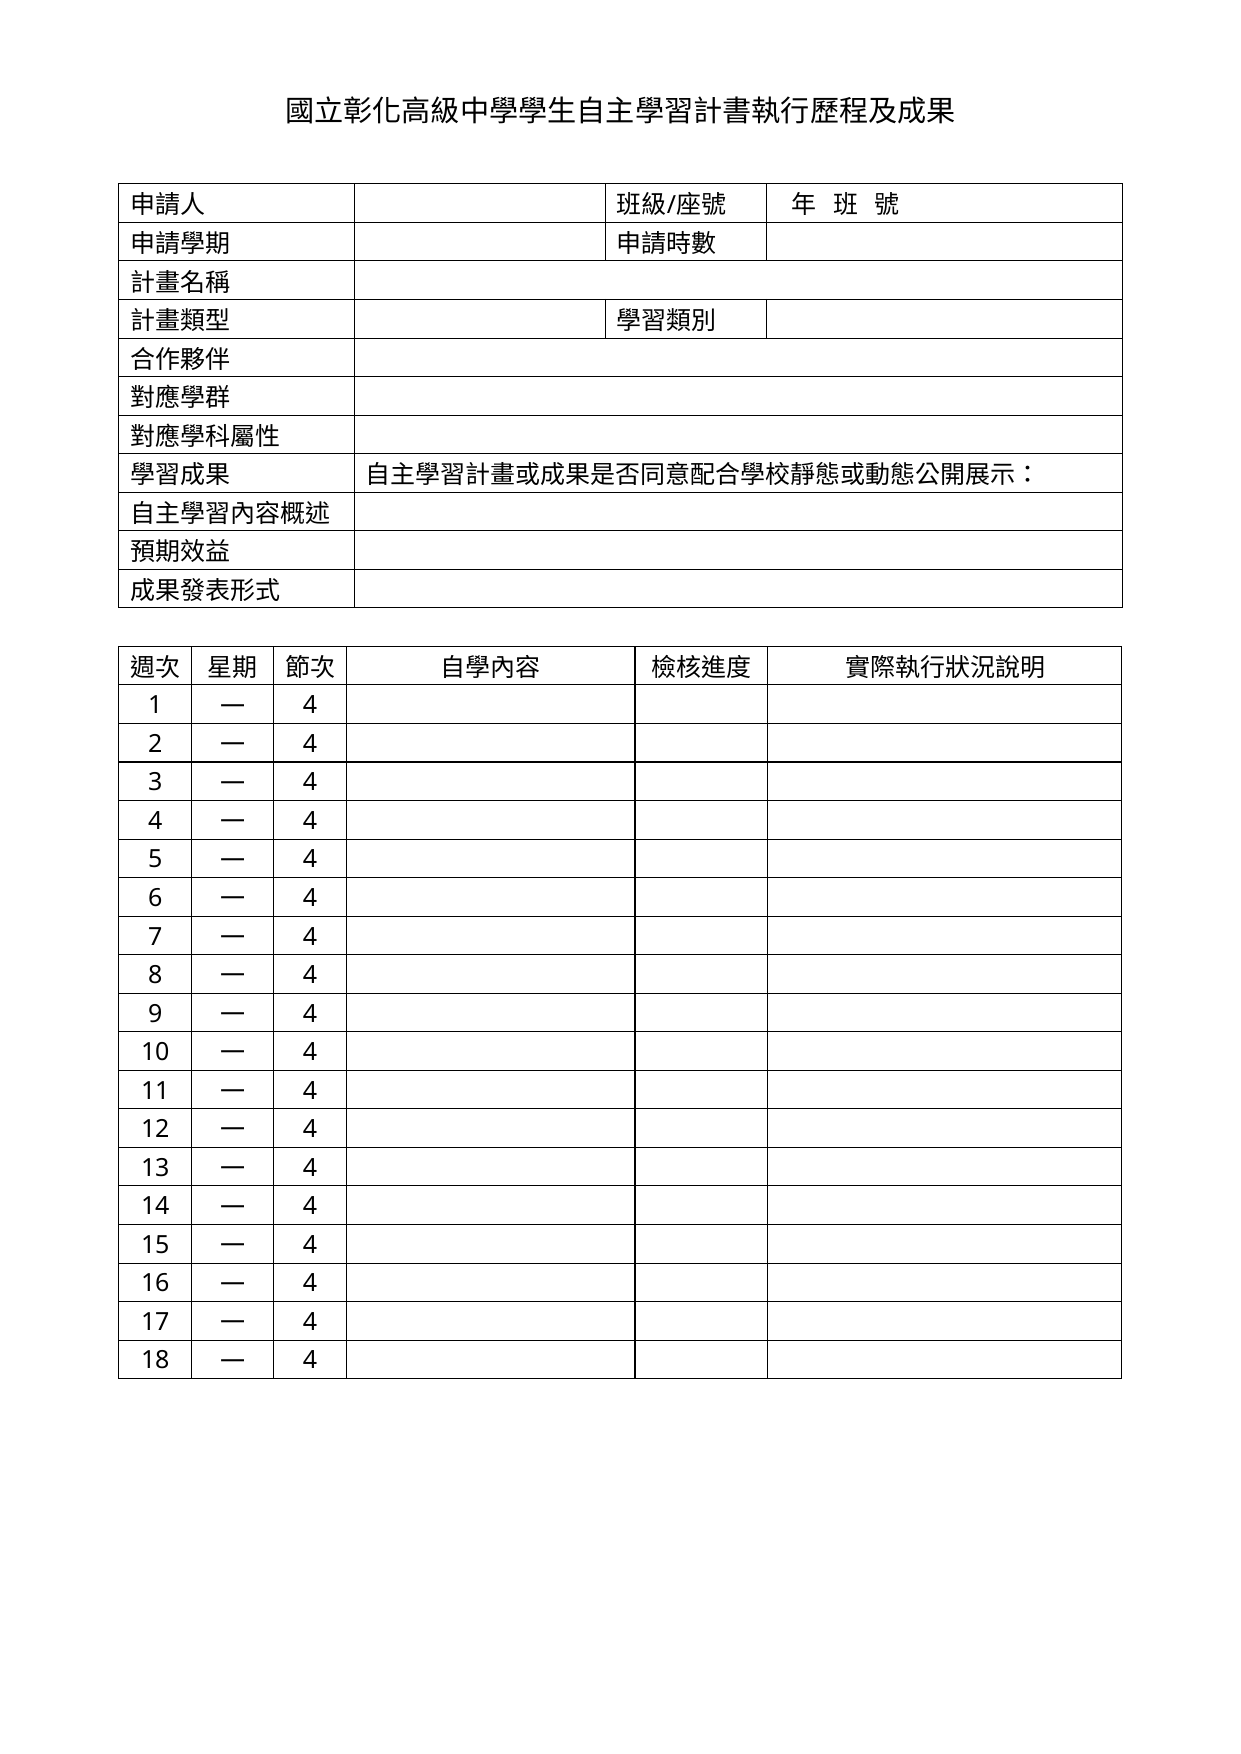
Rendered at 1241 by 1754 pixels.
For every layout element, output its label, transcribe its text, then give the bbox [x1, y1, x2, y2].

table_cell 18 [119, 1341, 191, 1378]
table_header 自學內容 [347, 647, 634, 684]
table_cell 14 [119, 1186, 191, 1224]
table_cell 申請時數 [606, 223, 766, 260]
table_cell 一 [192, 1071, 273, 1108]
table_cell [347, 917, 634, 954]
table_cell [768, 1264, 1121, 1301]
table_cell [767, 300, 1122, 337]
table_cell [636, 1302, 767, 1339]
table_cell [768, 1186, 1121, 1224]
table_cell 4 [274, 1302, 346, 1339]
table_cell 對應學群 [119, 377, 354, 414]
table_cell [636, 1225, 767, 1262]
table_cell [347, 724, 634, 761]
table_cell 4 [274, 801, 346, 838]
table_header 週次 [119, 647, 191, 684]
table_cell 自主學習內容概述 [119, 493, 354, 530]
table_cell [636, 1264, 767, 1301]
table_cell 申請學期 [119, 223, 354, 260]
table_cell 一 [192, 1302, 273, 1339]
table_cell 9 [119, 994, 191, 1031]
table_cell 4 [274, 1264, 346, 1301]
text 國立彰化高級中學學生自主學習計書執行歷程及成果 [118, 71, 1122, 146]
table_cell 4 [274, 763, 346, 800]
table_cell [347, 1225, 634, 1262]
table_cell 計畫類型 [119, 300, 354, 337]
table_cell [355, 261, 1122, 299]
table_cell [636, 1032, 767, 1070]
table_cell [355, 531, 1122, 569]
table_cell 計畫名稱 [119, 261, 354, 299]
table_cell 4 [274, 685, 346, 723]
table_cell 16 [119, 1264, 191, 1301]
table_cell [768, 1109, 1121, 1147]
table_cell [767, 223, 1122, 260]
table_cell 一 [192, 1225, 273, 1262]
table_cell 2 [119, 724, 191, 761]
table_cell [636, 917, 767, 954]
table_cell 一 [192, 1032, 273, 1070]
table_header 節次 [274, 647, 346, 684]
table_header 申請人 [119, 184, 354, 222]
table_cell 學習成果 [119, 454, 354, 492]
table_cell [768, 1071, 1121, 1108]
table_cell [347, 1264, 634, 1301]
table_cell [347, 1032, 634, 1070]
table_header 檢核進度 [636, 647, 767, 684]
table_cell 4 [274, 1148, 346, 1185]
table_cell [768, 1032, 1121, 1070]
table_cell [347, 878, 634, 916]
table_cell [355, 570, 1122, 607]
table_cell 1 [119, 685, 191, 723]
table_cell 一 [192, 1264, 273, 1301]
table_cell [347, 1148, 634, 1185]
table_cell [768, 878, 1121, 916]
table_cell [347, 763, 634, 800]
table_cell [636, 1109, 767, 1147]
table_cell [636, 685, 767, 723]
table_cell 一 [192, 1109, 273, 1147]
table_cell [768, 917, 1121, 954]
table_cell [768, 763, 1121, 800]
table_cell [768, 1302, 1121, 1339]
table_cell [636, 1341, 767, 1378]
table_cell [636, 801, 767, 838]
table_cell [768, 955, 1121, 993]
table_cell 4 [274, 1341, 346, 1378]
table_cell [347, 955, 634, 993]
table_cell [636, 878, 767, 916]
table_cell [355, 300, 605, 337]
table_cell 6 [119, 878, 191, 916]
table_header 班級/座號 [606, 184, 766, 222]
table_cell 一 [192, 917, 273, 954]
table_cell 一 [192, 801, 273, 838]
table_cell 學習類別 [606, 300, 766, 337]
table_cell [355, 223, 605, 260]
table_cell [636, 840, 767, 877]
table_cell [636, 955, 767, 993]
table_cell [355, 416, 1122, 453]
table_cell [768, 994, 1121, 1031]
table_cell 預期效益 [119, 531, 354, 569]
table_header 年 班 號 [767, 184, 1122, 222]
table_cell 4 [274, 1032, 346, 1070]
table_cell 合作夥伴 [119, 339, 354, 376]
table_cell 8 [119, 955, 191, 993]
table_cell [768, 1148, 1121, 1185]
table_cell [347, 1302, 634, 1339]
table_cell 4 [274, 955, 346, 993]
table_cell 3 [119, 763, 191, 800]
table_cell 11 [119, 1071, 191, 1108]
table_cell 15 [119, 1225, 191, 1262]
table_cell 一 [192, 955, 273, 993]
table_cell 7 [119, 917, 191, 954]
table_cell [355, 339, 1122, 376]
table_cell 13 [119, 1148, 191, 1185]
table_cell 5 [119, 840, 191, 877]
table_cell [768, 1341, 1121, 1378]
table_cell 4 [274, 994, 346, 1031]
table_cell [347, 1071, 634, 1108]
table_cell 一 [192, 840, 273, 877]
table_cell [347, 1109, 634, 1147]
table_cell 4 [274, 1071, 346, 1108]
table_cell 對應學科屬性 [119, 416, 354, 453]
table_cell [347, 1186, 634, 1224]
table_cell 4 [274, 917, 346, 954]
table_header [355, 184, 605, 222]
table_header 實際執行狀況說明 [768, 647, 1121, 684]
table_cell 4 [274, 724, 346, 761]
table_cell [768, 724, 1121, 761]
table_cell 4 [274, 878, 346, 916]
table_cell 一 [192, 1186, 273, 1224]
table_cell 12 [119, 1109, 191, 1147]
table_cell 成果發表形式 [119, 570, 354, 607]
table_cell [768, 840, 1121, 877]
table_cell 一 [192, 994, 273, 1031]
table_cell 自主學習計畫或成果是否同意配合學校靜態或動態公開展示： [355, 454, 1122, 492]
table_cell 10 [119, 1032, 191, 1070]
table_cell 一 [192, 724, 273, 761]
table_cell 一 [192, 685, 273, 723]
table_cell [636, 724, 767, 761]
table_cell [768, 1225, 1121, 1262]
table_cell [636, 1071, 767, 1108]
table_cell 一 [192, 1341, 273, 1378]
table_cell 4 [274, 1186, 346, 1224]
table_cell [347, 801, 634, 838]
table_cell [768, 801, 1121, 838]
table_cell 4 [274, 1109, 346, 1147]
table_cell [636, 1186, 767, 1224]
table_cell 4 [274, 840, 346, 877]
table_cell 4 [274, 1225, 346, 1262]
table_cell 一 [192, 1148, 273, 1185]
table_cell [347, 840, 634, 877]
table_cell 一 [192, 878, 273, 916]
table_cell [347, 685, 634, 723]
table_cell 4 [119, 801, 191, 838]
table_cell [347, 1341, 634, 1378]
table_cell [636, 763, 767, 800]
table_cell [636, 994, 767, 1031]
table_cell 一 [192, 763, 273, 800]
table_cell [636, 1148, 767, 1185]
table_cell [355, 493, 1122, 530]
table_header 星期 [192, 647, 273, 684]
table_cell [347, 994, 634, 1031]
table_cell [355, 377, 1122, 414]
table_cell 17 [119, 1302, 191, 1339]
table_cell [768, 685, 1121, 723]
